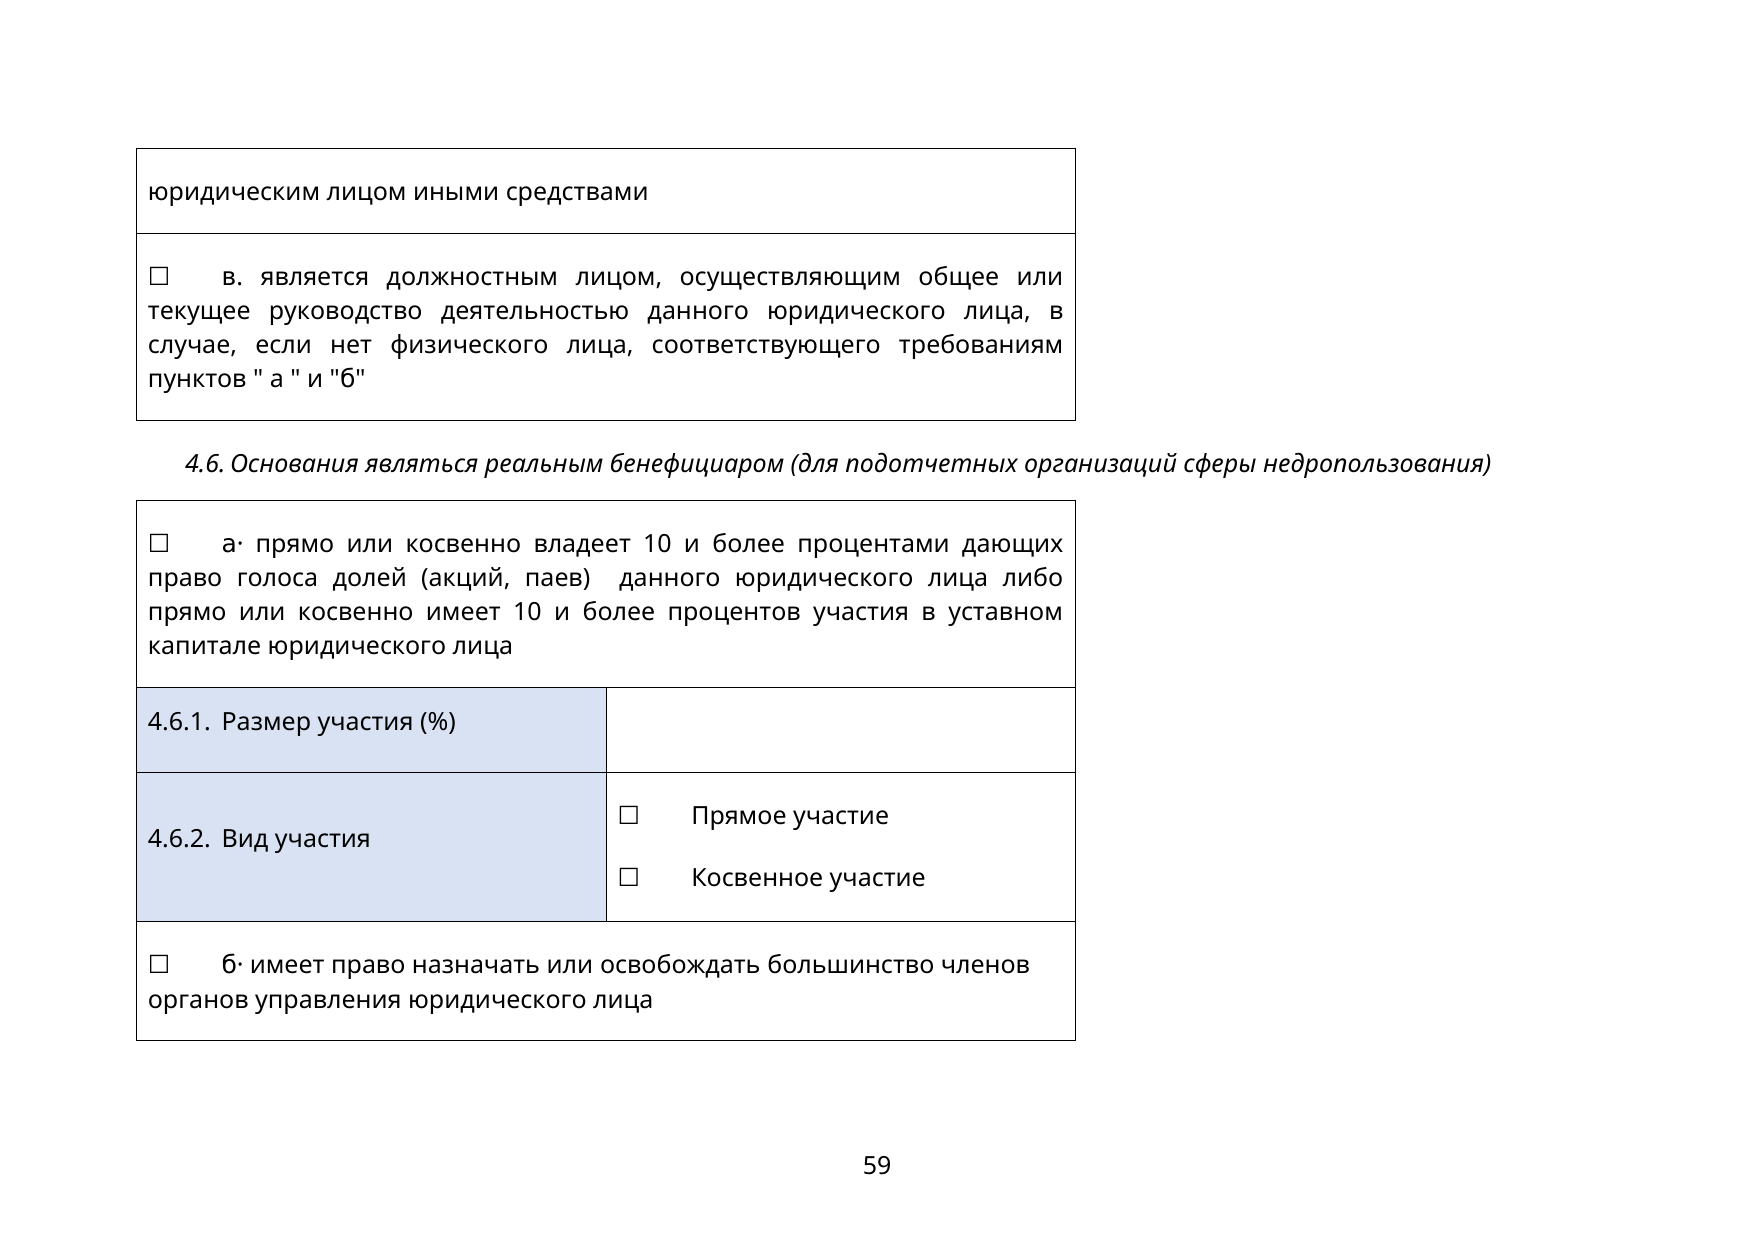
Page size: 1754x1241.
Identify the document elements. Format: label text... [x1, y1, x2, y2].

table_cell Размер участия (%) [137, 688, 606, 772]
table_cell Вид участия [137, 773, 606, 921]
list Основания являться реальным бенефициаром (для подотчетных организаций сферы недропользования) [185, 446, 1606, 480]
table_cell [137, 149, 1075, 233]
table_header а․ прямо или косвенно владеет 10 и более процентами дающих право голоса долей (акций, паев) данного юридического лица либо прямо или косвенно имеет 10 и более процентов участия в уставном капитале юридического лица [137, 501, 1075, 687]
table_cell [607, 688, 1075, 772]
table_cell в. является должностным лицом, осуществляющим общее или текущее руководство деятельностью данного юридического лица, в случае, если нет физического лица, соответствующего требованиям пунктов " а " и "б" [137, 234, 1075, 420]
table_cell б․ имеет право назначать или освобождать большинство членов органов управления юридического лица [137, 922, 1075, 1040]
table_cell Прямое участие Косвенное участие [607, 773, 1075, 921]
